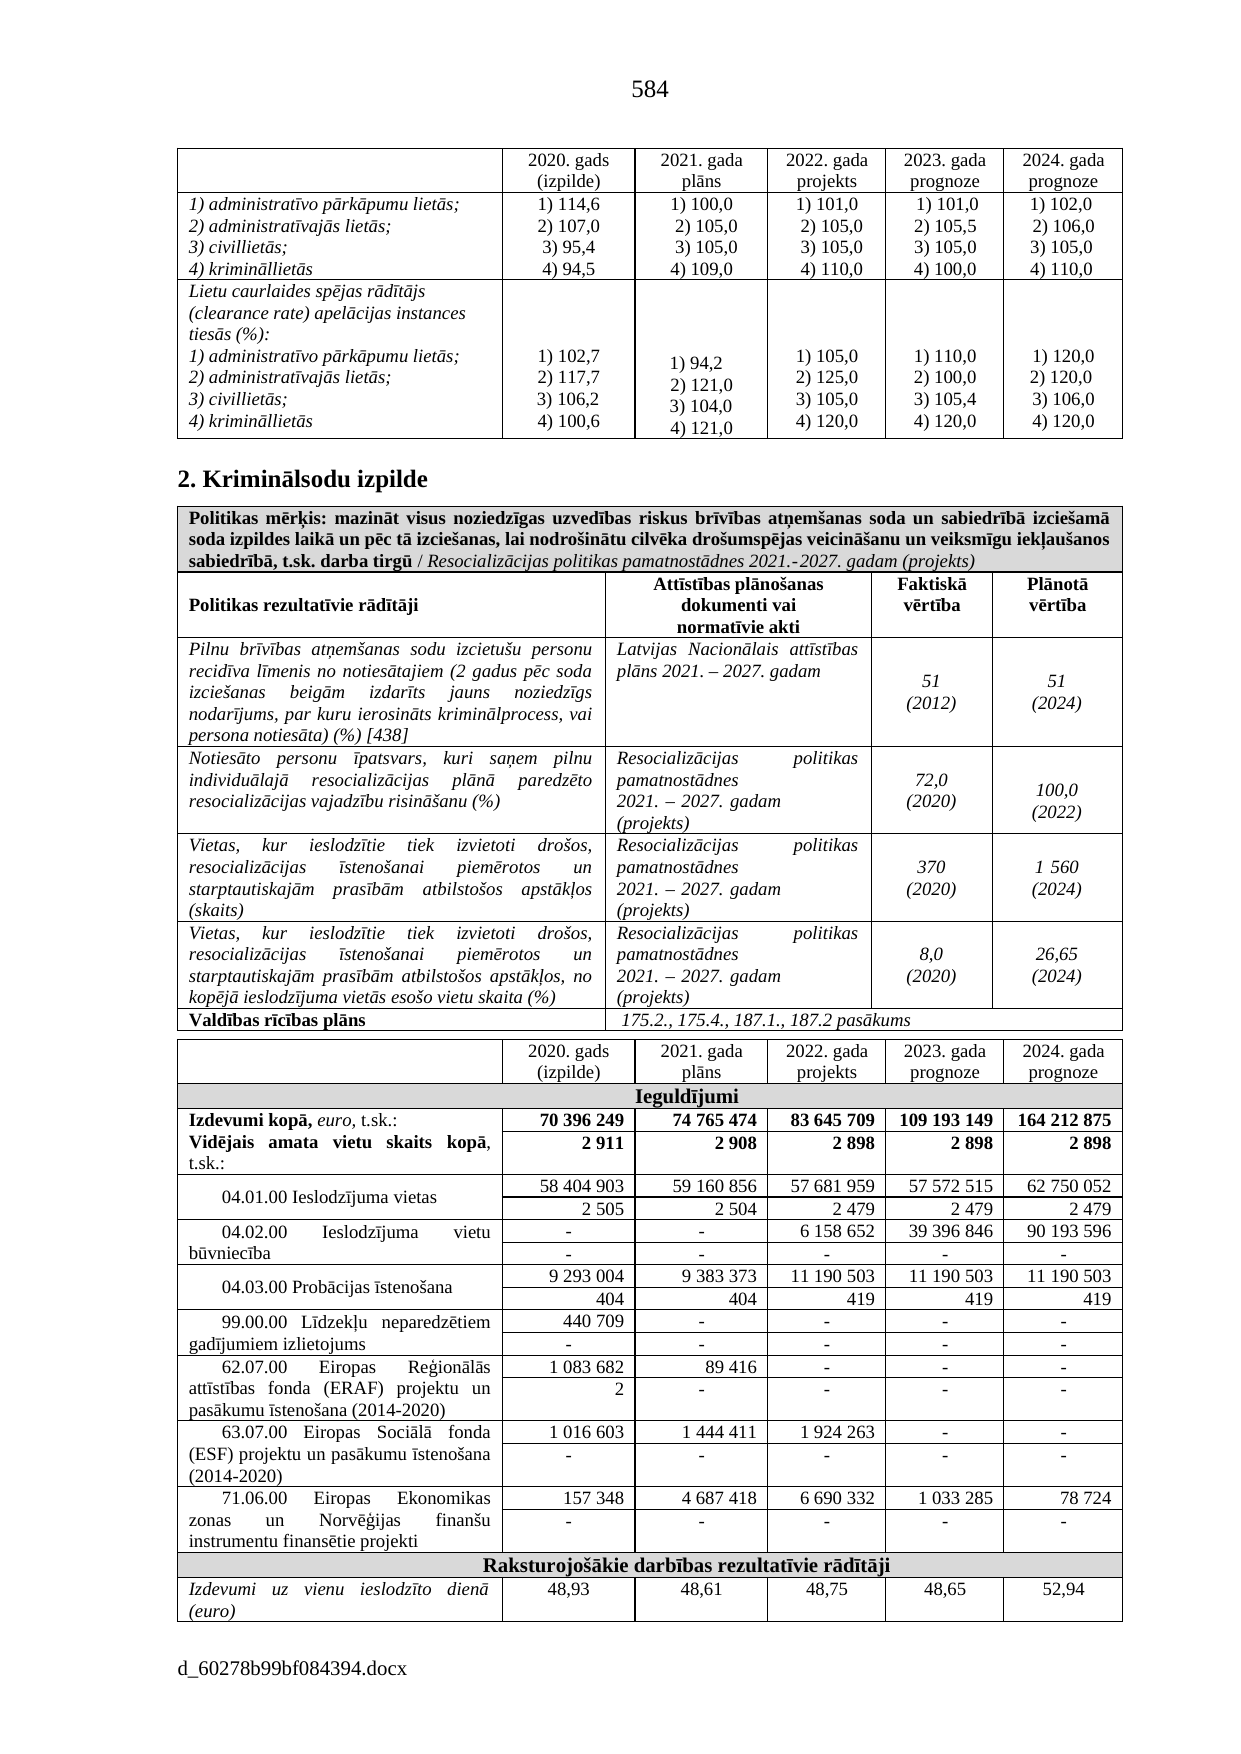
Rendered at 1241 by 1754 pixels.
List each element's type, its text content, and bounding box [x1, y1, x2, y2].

table_cell 1 033 285 [886, 1487, 1003, 1509]
table_cell 83 645 709 [768, 1109, 885, 1131]
table_cell - [503, 1333, 634, 1354]
table_cell Plānotā vērtība [993, 573, 1122, 637]
table_cell 1) 110,0 2) 100,0 3) 105,4 4) 120,0 [886, 280, 1003, 438]
table_cell 404 [636, 1288, 767, 1309]
table_cell 99.00.00 Līdzekļu neparedzētiem gadījumiem izlietojums [178, 1310, 502, 1354]
table_cell - [1004, 1356, 1122, 1377]
table_header 2020. gads (izpilde) [503, 149, 634, 192]
table_cell 2 479 [1004, 1198, 1122, 1219]
text 2. Kriminālsodu izpilde [177, 464, 1122, 493]
table_cell Vietas, kur ieslodzītie tiek izvietoti drošos, resocializācijas īstenošanai piemērotos un starptautiskajām prasībām atbilstošos apstākļos, no kopējā ieslodzījuma vietās esošo vietu skaita (%) [178, 922, 605, 1008]
table_cell 90 193 596 [1004, 1220, 1122, 1242]
table_header 2024. gada prognoze [1004, 1040, 1122, 1083]
table_cell 1) 120,0 2) 120,0 3) 106,0 4) 120,0 [1004, 280, 1122, 438]
table_cell Raksturojošākie darbības rezultatīvie rādītāji [178, 1553, 1122, 1577]
table_cell 1) 101,0 2) 105,0 3) 105,0 4) 110,0 [768, 193, 885, 279]
table_header 2023. gada prognoze [886, 1040, 1003, 1083]
table_cell - [768, 1310, 885, 1332]
table_cell 1 083 682 [503, 1356, 634, 1377]
table_cell - [503, 1220, 634, 1242]
table_cell 2 505 [503, 1198, 634, 1219]
table_cell 48,75 [768, 1578, 885, 1621]
table_cell 04.01.00 Ieslodzījuma vietas [178, 1175, 502, 1219]
table_cell 1) 102,7 2) 117,7 3) 106,2 4) 100,6 [503, 280, 634, 438]
table_header 2020. gads (izpilde) [503, 1040, 634, 1083]
table_cell 2 [503, 1378, 634, 1420]
table_header 2022. gada projekts [768, 1040, 885, 1083]
table_cell - [886, 1356, 1003, 1377]
table_header Politikas mērķis: mazināt visus noziedzīgas uzvedības riskus brīvības atņemšanas soda un sabiedrībā izciešamā soda izpildes laikā un pēc tā izciešanas, lai nodrošinātu cilvēka drošumspējas veicināšanu un veiksmīgu iekļaušanos sabiedrībā, t.sk. darba tirgū / Resocializācijas politikas pamatnostādnes 2021.-2027. gadam (projekts) [178, 507, 1122, 571]
table_cell Politikas rezultatīvie rādītāji [178, 573, 605, 637]
table_header 2023. gada prognoze [886, 149, 1003, 192]
table_cell 175.2., 175.4., 187.1., 187.2 pasākums [606, 1009, 1122, 1030]
table_cell 419 [886, 1288, 1003, 1309]
table_cell 2 898 [886, 1132, 1003, 1174]
table_cell - [768, 1333, 885, 1354]
table_cell - [1004, 1310, 1122, 1332]
table_cell 404 [503, 1288, 634, 1309]
table_cell 39 396 846 [886, 1220, 1003, 1242]
table_cell 57 681 959 [768, 1175, 885, 1196]
table_cell 1) 100,0 2) 105,0 3) 105,0 4) 109,0 [636, 193, 767, 279]
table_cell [178, 193, 502, 279]
table_cell 1 560 (2024) [993, 834, 1122, 921]
table_cell - [1004, 1333, 1122, 1354]
table_cell 72,0 (2020) [872, 747, 992, 833]
table_cell 48,93 [503, 1578, 634, 1621]
table_cell - [886, 1378, 1003, 1420]
table_cell Resocializācijas politikas pamatnostādnes 2021. – 2027. gadam (projekts) [606, 834, 871, 921]
table_cell 04.02.00 Ieslodzījuma vietu būvniecība [178, 1220, 502, 1264]
table_cell 74 765 474 [636, 1109, 767, 1131]
table_cell 62.07.00 Eiropas Reģionālās attīstības fonda (ERAF) projektu un pasākumu īstenošana (2014-2020) [178, 1356, 502, 1420]
table_cell 6 158 652 [768, 1220, 885, 1242]
table_cell 1 924 263 [768, 1421, 885, 1443]
table_cell Lietu caurlaides spējas rādītājs (clearance rate) apelācijas instances tiesās (%): 1) administratīvo pārkāpumu lietās; 2) administratīvajās lietās; 3) civillietās; 4) krimināllietās [178, 280, 502, 438]
table_cell 1) 102,0 2) 106,0 3) 105,0 4) 110,0 [1004, 193, 1122, 279]
table_cell 1 016 603 [503, 1421, 634, 1443]
table_cell 89 416 [636, 1356, 767, 1377]
table_cell - [503, 1510, 634, 1552]
table_cell - [1004, 1444, 1122, 1486]
table_cell - [636, 1220, 767, 1242]
table_header [178, 149, 502, 192]
table_cell 52,94 [1004, 1578, 1122, 1621]
table_header [178, 1040, 502, 1083]
table_cell 1) 114,6 2) 107,0 3) 95,4 4) 94,5 [503, 193, 634, 279]
table_cell 440 709 [503, 1310, 634, 1332]
table_cell 1 444 411 [636, 1421, 767, 1443]
table_cell 48,65 [886, 1578, 1003, 1621]
table_cell 51 (2012) [872, 638, 992, 746]
table_cell - [768, 1378, 885, 1420]
table_cell 157 348 [503, 1487, 634, 1509]
table_cell 11 190 503 [768, 1265, 885, 1287]
table_cell 59 160 856 [636, 1175, 767, 1196]
table_cell Ieguldījumi [178, 1084, 1122, 1108]
table_cell - [503, 1243, 634, 1264]
table_cell 48,61 [636, 1578, 767, 1621]
table_cell 51 (2024) [993, 638, 1122, 746]
table_cell Valdības rīcības plāns [178, 1009, 605, 1030]
table_cell 1) 105,0 2) 125,0 3) 105,0 4) 120,0 [768, 280, 885, 438]
table_cell 62 750 052 [1004, 1175, 1122, 1196]
table_cell 9 383 373 [636, 1265, 767, 1287]
table_cell 8,0 (2020) [872, 922, 992, 1008]
table_cell 57 572 515 [886, 1175, 1003, 1196]
table_cell Resocializācijas politikas pamatnostādnes 2021. – 2027. gadam (projekts) [606, 747, 871, 833]
table_cell - [503, 1444, 634, 1486]
table_cell 58 404 903 [503, 1175, 634, 1196]
table_cell 2 479 [886, 1198, 1003, 1219]
table_cell Vietas, kur ieslodzītie tiek izvietoti drošos, resocializācijas īstenošanai piemērotos un starptautiskajām prasībām atbilstošos apstākļos (skaits) [178, 834, 605, 921]
table_cell Pilnu brīvības atņemšanas sodu izcietušu personu recidīva līmenis no notiesātajiem (2 gadus pēc soda izciešanas beigām izdarīts jauns noziedzīgs nodarījums, par kuru ierosināts kriminālprocess, vai persona notiesāta) (%) [438] [178, 638, 605, 746]
table_header 2021. gada plāns [636, 1040, 767, 1083]
table_cell 70 396 249 [503, 1109, 634, 1131]
table_cell 164 212 875 [1004, 1109, 1122, 1131]
table_cell 370 (2020) [872, 834, 992, 921]
table_cell 71.06.00 Eiropas Ekonomikas zonas un Norvēģijas finanšu instrumentu finansētie projekti [178, 1487, 502, 1552]
table_cell 2 908 [636, 1132, 767, 1174]
table_cell - [636, 1243, 767, 1264]
table_cell Faktiskā vērtība [872, 573, 992, 637]
table_cell - [768, 1243, 885, 1264]
table_cell - [886, 1421, 1003, 1443]
table_cell - [886, 1310, 1003, 1332]
table_cell 63.07.00 Eiropas Sociālā fonda (ESF) projektu un pasākumu īstenošana (2014-2020) [178, 1421, 502, 1486]
table_cell Latvijas Nacionālais attīstības plāns 2021. – 2027. gadam [606, 638, 871, 746]
table_cell - [636, 1378, 767, 1420]
table_cell 2 898 [768, 1132, 885, 1174]
table_cell 2 911 [503, 1132, 634, 1174]
table_cell - [886, 1444, 1003, 1486]
table_cell Notiesāto personu īpatsvars, kuri saņem pilnu individuālajā resocializācijas plānā paredzēto resocializācijas vajadzību risināšanu (%) [178, 747, 605, 833]
table_cell - [636, 1510, 767, 1552]
table_cell 11 190 503 [1004, 1265, 1122, 1287]
table_cell 78 724 [1004, 1487, 1122, 1509]
table_cell - [886, 1510, 1003, 1552]
table_cell Izdevumi kopā, euro, t.sk.: Vidējais amata vietu skaits kopā, t.sk.: [178, 1109, 502, 1174]
table_cell 100,0 (2022) [993, 747, 1122, 833]
table_cell 6 690 332 [768, 1487, 885, 1509]
table_cell 2 898 [1004, 1132, 1122, 1174]
table_cell - [1004, 1378, 1122, 1420]
table_cell - [1004, 1421, 1122, 1443]
table_cell 2 479 [768, 1198, 885, 1219]
table_cell 11 190 503 [886, 1265, 1003, 1287]
table_cell - [1004, 1510, 1122, 1552]
table_cell Attīstības plānošanas dokumenti vai normatīvie akti [606, 573, 871, 637]
table_header 2021. gada plāns [636, 149, 767, 192]
table_cell - [636, 1310, 767, 1332]
table_header 2022. gada projekts [768, 149, 885, 192]
table_cell Resocializācijas politikas pamatnostādnes 2021. – 2027. gadam (projekts) [606, 922, 871, 1008]
table_cell - [636, 1333, 767, 1354]
table_cell - [886, 1243, 1003, 1264]
table_cell Izdevumi uz vienu ieslodzīto dienā (euro) [178, 1578, 502, 1621]
table_cell - [768, 1356, 885, 1377]
table_header 2024. gada prognoze [1004, 149, 1122, 192]
table_cell - [636, 1444, 767, 1486]
table_cell - [1004, 1243, 1122, 1264]
table_cell 1) 101,0 2) 105,5 3) 105,0 4) 100,0 [886, 193, 1003, 279]
table_cell 419 [1004, 1288, 1122, 1309]
table_cell - [886, 1333, 1003, 1354]
table_cell 9 293 004 [503, 1265, 634, 1287]
table_cell 04.03.00 Probācijas īstenošana [178, 1265, 502, 1309]
table_cell 26,65 (2024) [993, 922, 1122, 1008]
table_cell 2 504 [636, 1198, 767, 1219]
table_cell 1) 94,2 2) 121,0 3) 104,0 4) 121,0 [636, 280, 767, 438]
table_cell 419 [768, 1288, 885, 1309]
table_cell 4 687 418 [636, 1487, 767, 1509]
table_cell 109 193 149 [886, 1109, 1003, 1131]
table_cell - [768, 1444, 885, 1486]
table_cell - [768, 1510, 885, 1552]
